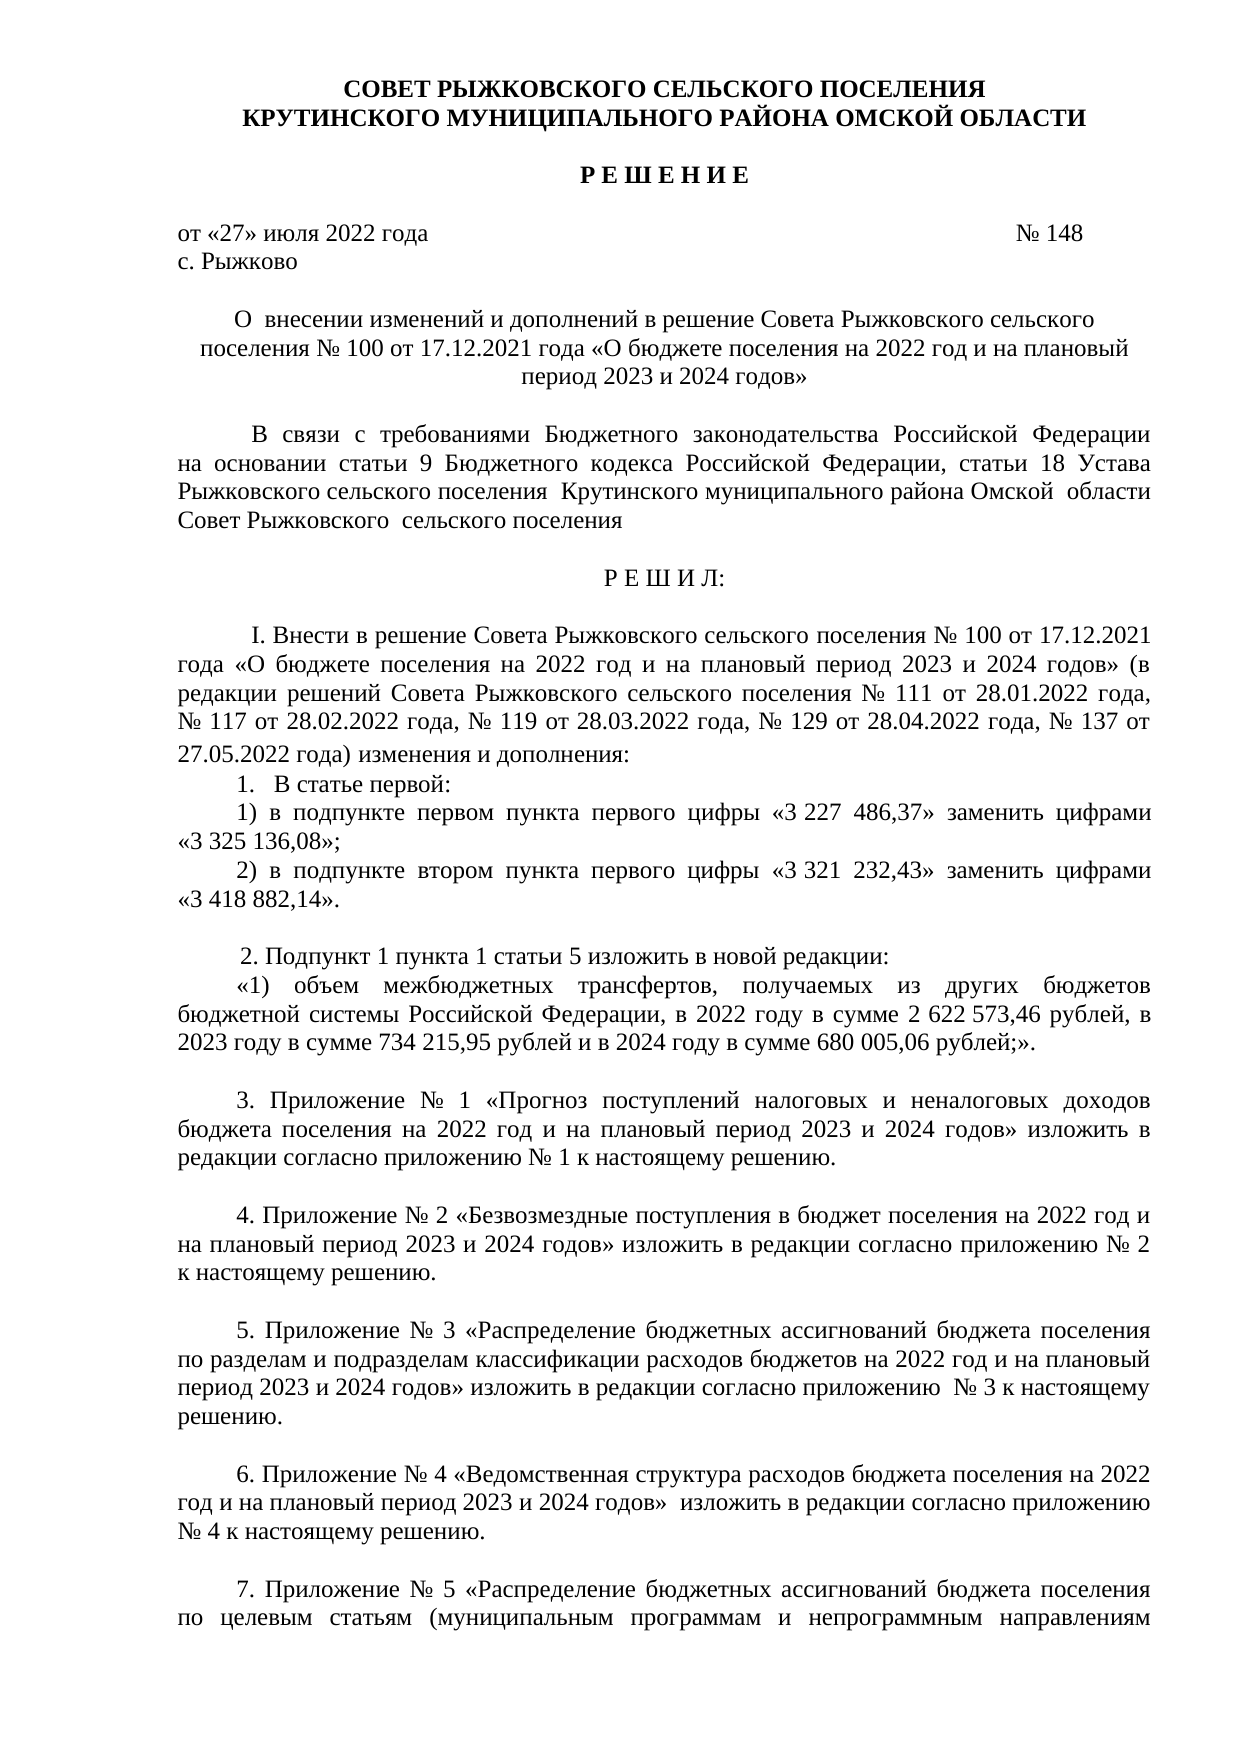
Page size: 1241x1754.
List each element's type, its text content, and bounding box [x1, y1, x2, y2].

list 2) в подпункте втором пункта первого цифры «3 321 232,43» заменить цифрами «3 418 882,14». [177, 855, 1152, 912]
text с. Рыжково [177, 246, 1152, 275]
text от «27» июля 2022 года № 148 [177, 218, 1152, 246]
text 2. Подпункт 1 пункта 1 статьи 5 изложить в новой редакции: [177, 941, 1152, 970]
text 1) в подпункте первом пункта первого цифры «3 227 486,37» заменить цифрами «3 325 136,08»; [177, 797, 1152, 855]
list В статье первой: [236, 769, 1152, 797]
text Р Е Ш Е Н И Е [177, 160, 1152, 189]
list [177, 1574, 1152, 1631]
title СОВЕТ РЫЖКОВСКОГО СЕЛЬСКОГО ПОСЕЛЕНИЯ [177, 74, 1152, 103]
title О внесении изменений и дополнений в решение Совета Рыжковского сельского поселения № 100 от 17.12.2021 года «О бюджете поселения на 2022 год и на плановый период 2023 и 2024 годов» [177, 304, 1152, 390]
text КРУТИНСКОГО МУНИЦИПАЛЬНОГО РАЙОНА ОМСКОЙ ОБЛАСТИ [177, 103, 1152, 131]
list 6. Приложение № 4 «Ведомственная структура расходов бюджета поселения на 2022 год и на плановый период 2023 и 2024 годов» изложить в редакции согласно приложению № 4 к настоящему решению. [177, 1459, 1152, 1545]
list 3. Приложение № 1 «Прогноз поступлений налоговых и неналоговых доходов бюджета поселения на 2022 год и на плановый период 2023 и 2024 годов» изложить в редакции согласно приложению № 1 к настоящему решению. [177, 1085, 1152, 1171]
title В связи с требованиями Бюджетного законодательства Российской Федерации на основании статьи 9 Бюджетного кодекса Российской Федерации, статьи 18 Устава Рыжковского сельского поселения Крутинского муниципального района Омской области Совет Рыжковского сельского поселения [177, 419, 1152, 534]
list 5. Приложение № 3 «Распределение бюджетных ассигнований бюджета поселения по разделам и подразделам классификации расходов бюджетов на 2022 год и на плановый период 2023 и 2024 годов» изложить в редакции согласно приложению № 3 к настоящему решению. [177, 1315, 1152, 1430]
list 4. Приложение № 2 «Безвозмездные поступления в бюджет поселения на 2022 год и на плановый период 2023 и 2024 годов» изложить в редакции согласно приложению № 2 к настоящему решению. [177, 1200, 1152, 1286]
list «1) объем межбюджетных трансфертов, получаемых из других бюджетов бюджетной системы Российской Федерации, в 2022 году в сумме 2 622 573,46 рублей, в 2023 году в сумме 734 215,95 рублей и в 2024 году в сумме 680 005,06 рублей;». [177, 970, 1152, 1056]
text I. Внести в решение Совета Рыжковского сельского поселения № 100 от 17.12.2021 года «О бюджете поселения на 2022 год и на плановый период 2023 и 2024 годов» (в редакции решений Совета Рыжковского сельского поселения № 111 от 28.01.2022 года, № 117 от 28.02.2022 года, № 119 от 28.03.2022 года, № 129 от 28.04.2022 года, № 137 от 27.05.2022 года) изменения и дополнения: [177, 620, 1152, 769]
title Р Е Ш И Л: [177, 563, 1152, 591]
